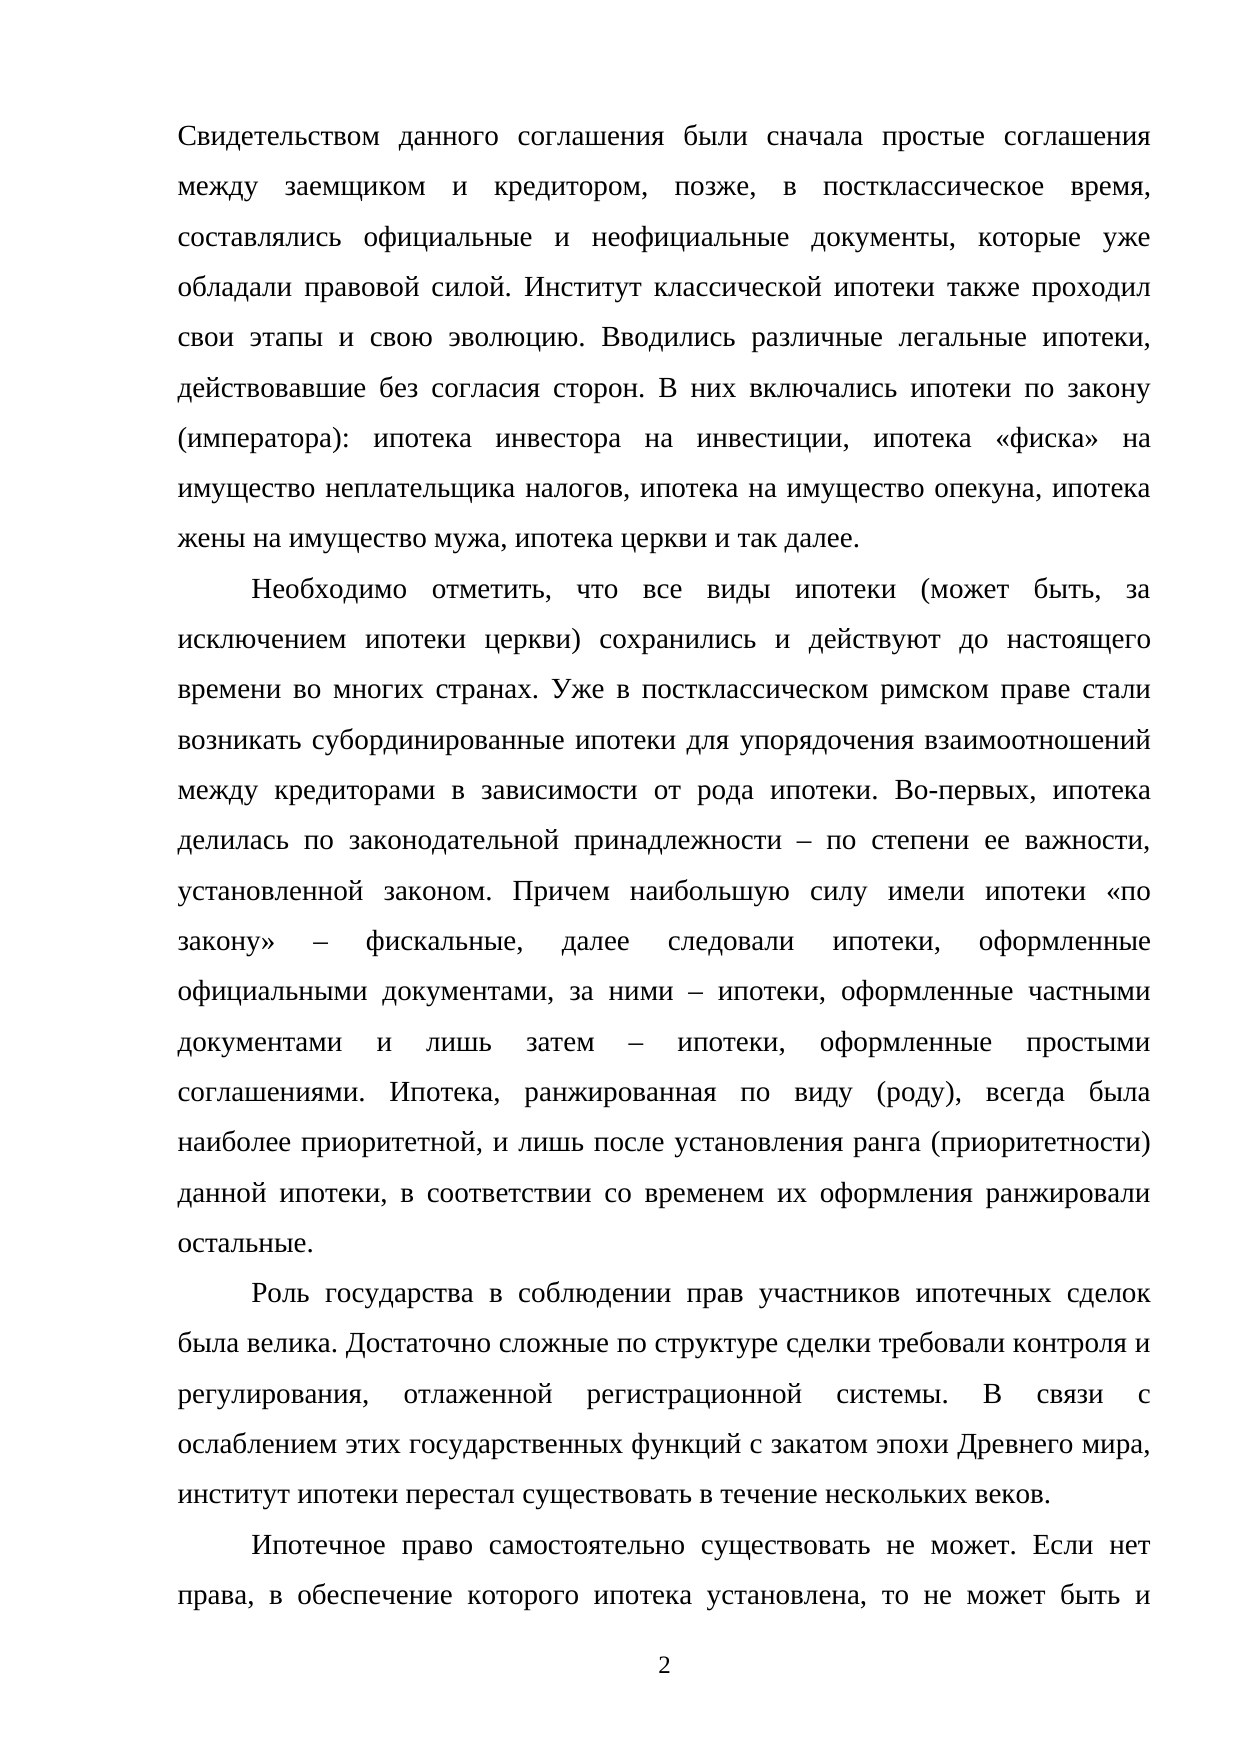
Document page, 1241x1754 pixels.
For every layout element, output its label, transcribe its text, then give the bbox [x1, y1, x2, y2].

text Необходимо отметить, что все виды ипотеки (может быть, за исключением ипотеки церкви) сохранились и действуют до настоящего времени во многих странах. Уже в постклассическом римском праве стали возникать субординированные ипотеки для упорядочения взаимоотношений между кредиторами в зависимости от рода ипотеки. Во-первых, ипотека делилась по законодательной принадлежности – по степени ее важности, установленной законом. Причем наибольшую силу имели ипотеки «по закону» – фискальные, далее следовали ипотеки, оформленные официальными документами, за ними – ипотеки, оформленные частными документами и лишь затем – ипотеки, оформленные простыми соглашениями. Ипотека, ранжированная по виду (роду), всегда была наиболее приоритетной, и лишь после установления ранга (приоритетности) данной ипотеки, в соответствии со временем их оформления ранжировали остальные. [177, 571, 1152, 1258]
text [177, 118, 1152, 554]
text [177, 1527, 1152, 1611]
text Роль государства в соблюдении прав участников ипотечных сделок была велика. Достаточно сложные по структуре сделки требовали контроля и регулирования, отлаженной регистрационной системы. В связи с ослаблением этих государственных функций с закатом эпохи Древнего мира, институт ипотеки перестал существовать в течение нескольких веков. [177, 1275, 1152, 1510]
